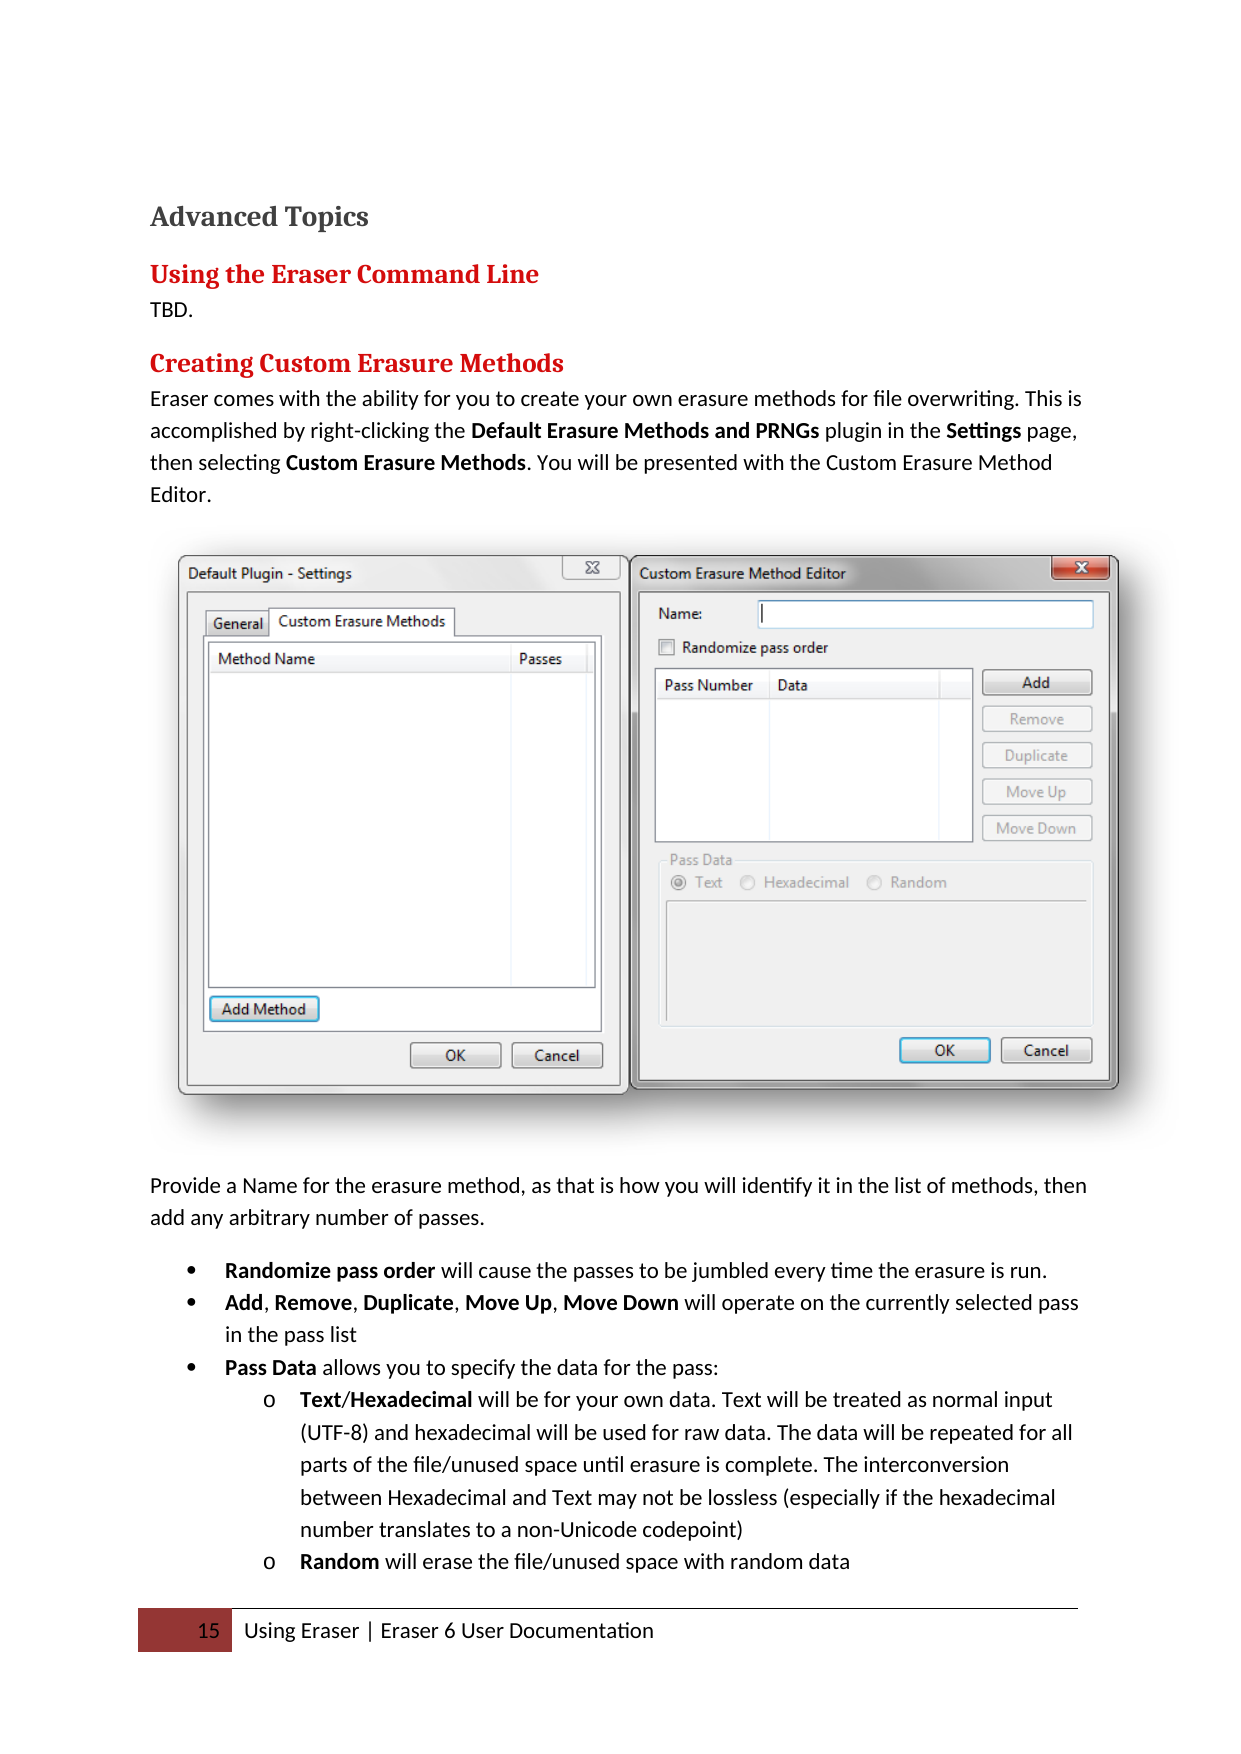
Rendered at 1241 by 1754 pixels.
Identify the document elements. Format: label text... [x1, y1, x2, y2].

picture [178, 555, 1119, 1095]
subtitle Creating Custom Erasure Methods [150, 348, 1090, 379]
list Add, Remove, Duplicate, Move Up, Move Down will operate on the currently selected pass in the pass list [187, 1288, 1090, 1349]
subtitle Using the Eraser Command Line [150, 259, 1090, 291]
list Pass Data allows you to specify the data for the pass: [187, 1353, 1090, 1381]
text TBD. [150, 295, 1090, 323]
list Randomize pass order will cause the passes to be jumbled every time the erasure is run. [187, 1256, 1090, 1284]
text Provide a Name for the erasure method, as that is how you will identify it in the list of methods, then add any arbitrary number of passes. [150, 1171, 1090, 1231]
subtitle Advanced Topics [150, 200, 1090, 233]
list Text/Hexadecimal will be for your own data. Text will be treated as normal input (UTF-8) and hexadecimal will be used for raw data. The data will be repeated for all parts of the file/unused space until erasure is complete. The interconversion between Hexadecimal and Text may not be lossless (especially if the hexadecimal number translates to a non-Unicode codepoint) [262, 1385, 1090, 1543]
text Eraser comes with the ability for you to create your own erasure methods for file overwriting. This is accomplished by right-clicking the Default Erasure Methods and PRNGs plugin in the Settings page, then selecting Custom Erasure Methods. You will be presented with the Custom Erasure Method Editor. [150, 384, 1090, 508]
list Random will erase the file/unused space with random data [262, 1547, 1090, 1576]
